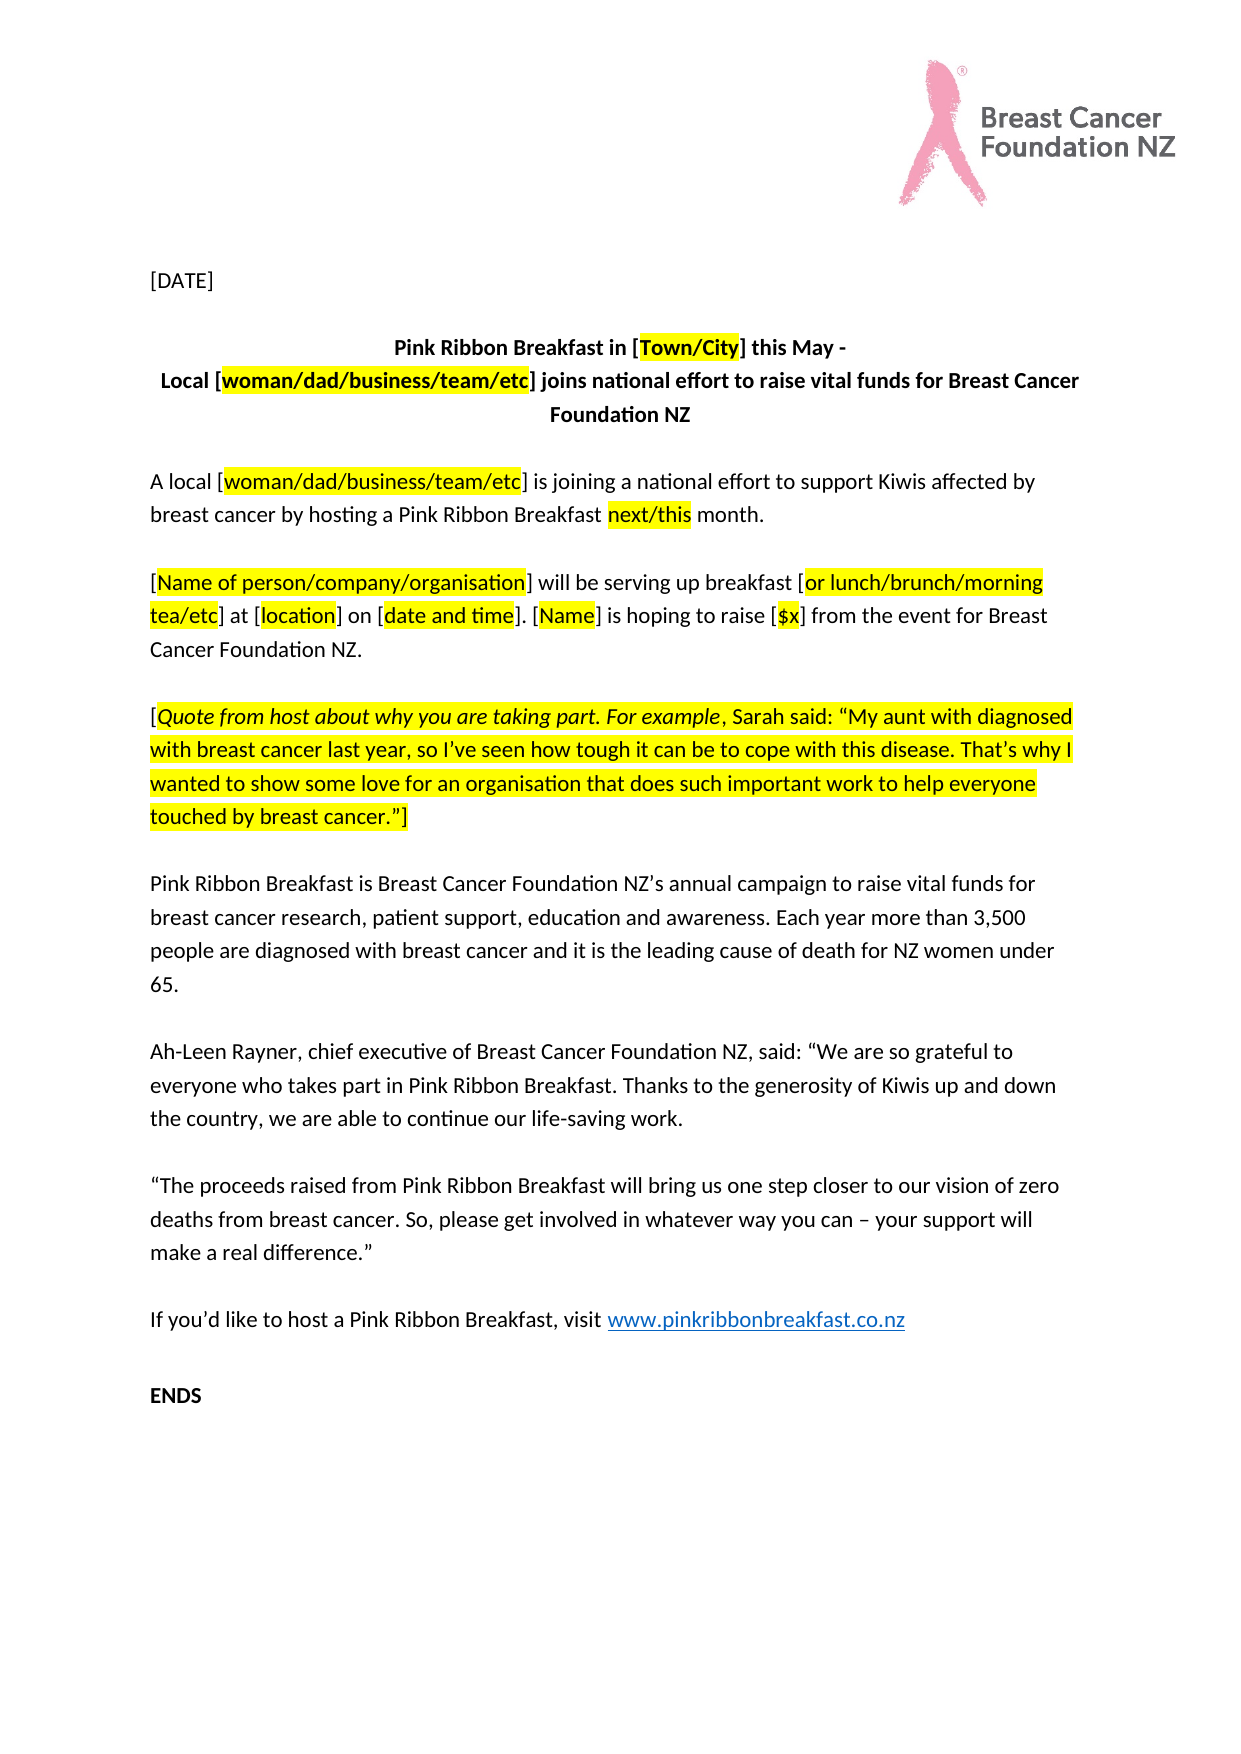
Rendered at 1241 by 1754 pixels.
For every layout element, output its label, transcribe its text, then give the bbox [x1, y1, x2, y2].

text [Name of person/company/organisation] will be serving up breakfast [or lunch/brunch/morning tea/etc] at [location] on [date and time]. [Name] is hoping to raise [$x] from the event for Breast Cancer Foundation NZ. [150, 568, 1090, 663]
text “The proceeds raised from Pink Ribbon Breakfast will bring us one step closer to our vision of zero deaths from breast cancer. So, please get involved in whatever way you can – your support will make a real difference.” [150, 1171, 1090, 1267]
text Ah-Leen Rayner, chief executive of Breast Cancer Foundation NZ, said: “We are so grateful to everyone who takes part in Pink Ribbon Breakfast. Thanks to the generosity of Kiwis up and down the country, we are able to continue our life-saving work. [150, 1037, 1090, 1132]
picture [896, 56, 1179, 210]
text Pink Ribbon Breakfast in [Town/City] this May - [739, 333, 1090, 361]
text ENDS [150, 1381, 1090, 1409]
text [Quote from host about why you are taking part. For example, Sarah said: “My aunt with diagnosed with breast cancer last year, so I’ve seen how tough it can be to cope with this disease. That’s why I wanted to show some love for an organisation that does such important work to help everyone touched by breast cancer.”] [150, 702, 1090, 831]
text Local [woman/dad/business/team/etc] joins national effort to raise vital funds for Breast Cancer Foundation NZ [150, 366, 1090, 428]
text Pink Ribbon Breakfast is Breast Cancer Foundation NZ’s annual campaign to raise vital funds for breast cancer research, patient support, education and awareness. Each year more than 3,500 people are diagnosed with breast cancer and it is the leading cause of death for NZ women under 65. [150, 869, 1090, 998]
text Pink Ribbon Breakfast in [Town/City] this May - [150, 333, 640, 361]
text A local [woman/dad/business/team/etc] is joining a national effort to support Kiwis affected by breast cancer by hosting a Pink Ribbon Breakfast next/this month. [150, 467, 1090, 529]
text If you’d like to host a Pink Ribbon Breakfast, visit www.pinkribbonbreakfast.co.nz [150, 1306, 1090, 1334]
text [DATE] [150, 266, 1090, 294]
